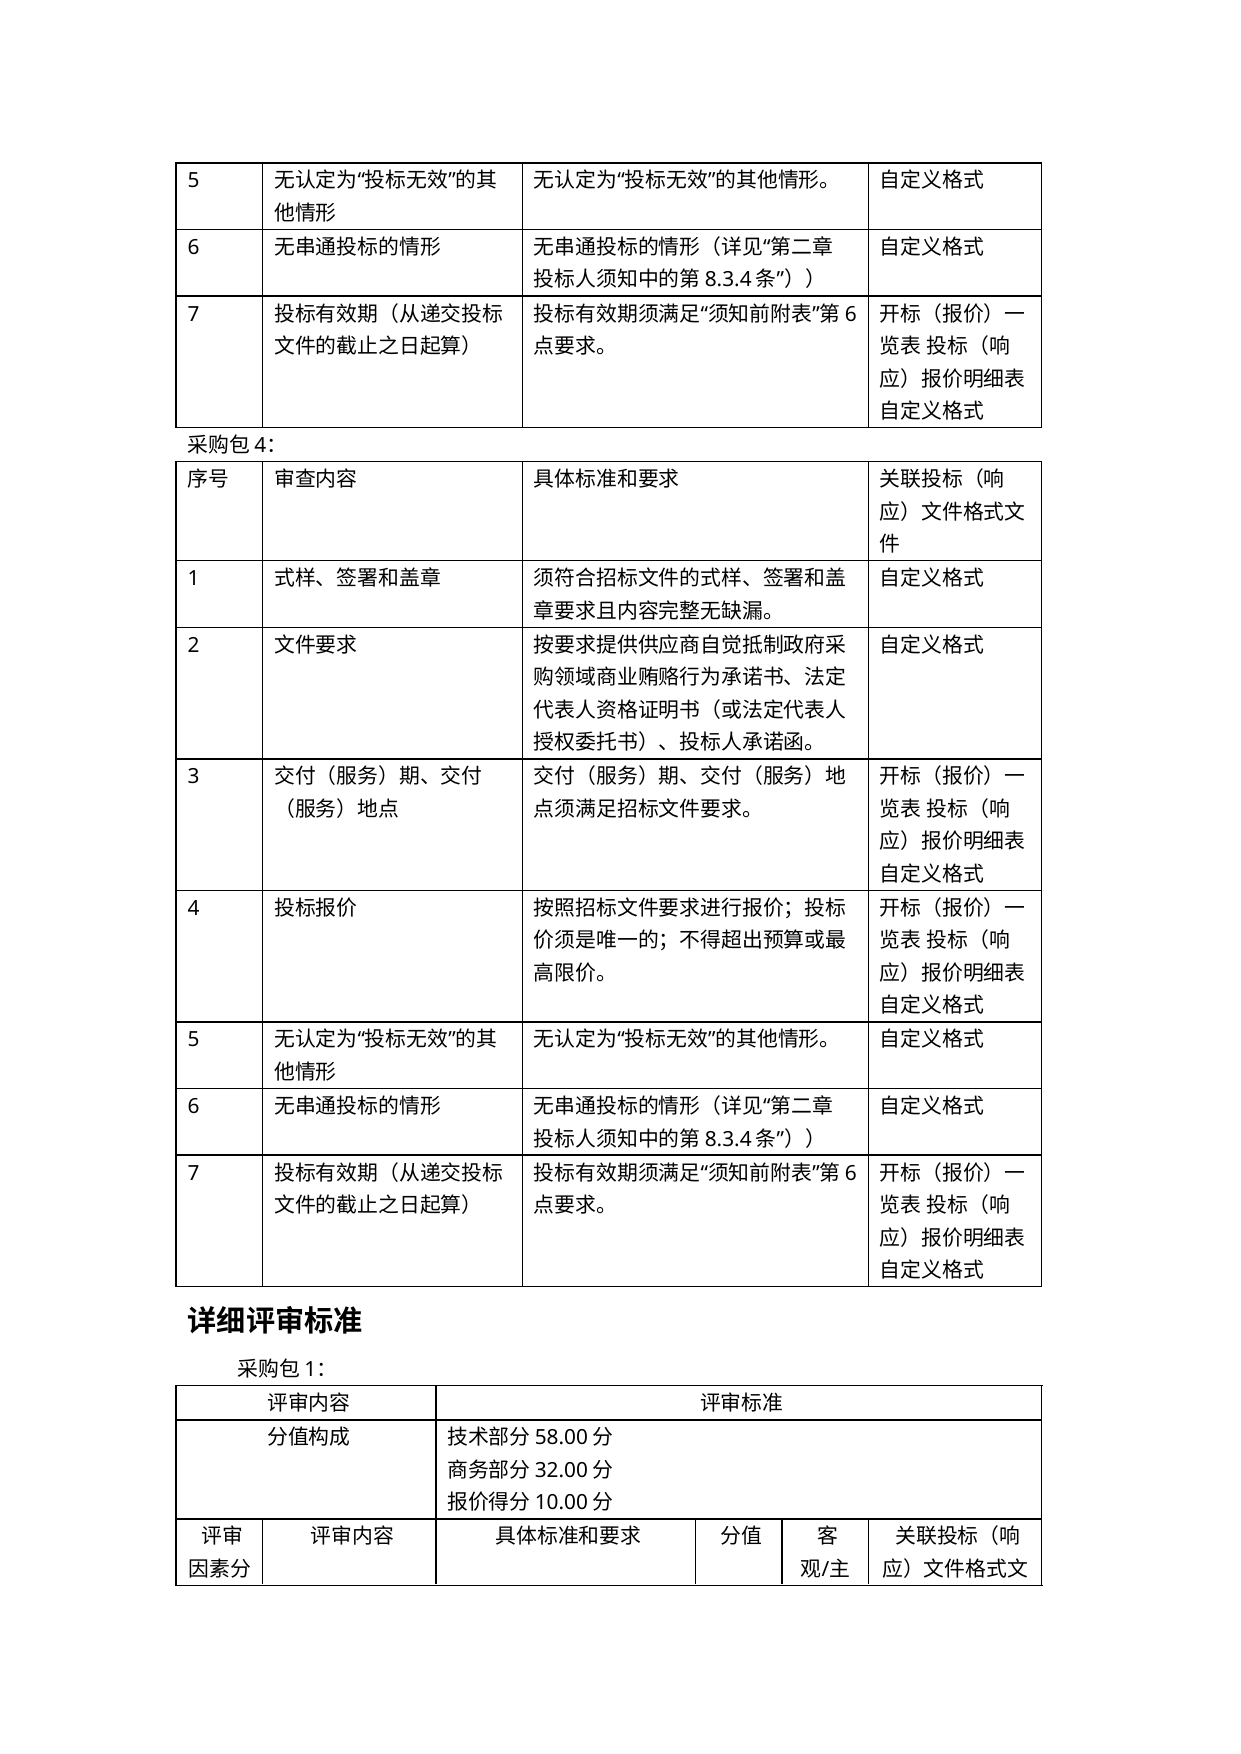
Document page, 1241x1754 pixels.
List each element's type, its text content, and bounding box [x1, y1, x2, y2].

text 采购包4： [187, 428, 1053, 461]
text 采购包1： [187, 1352, 1053, 1385]
table_cell 具体标准和要求 [437, 1520, 695, 1584]
table_cell 文件要求 [263, 628, 522, 758]
table_cell 交付（服务）期、交付（服务）地点 [263, 760, 522, 889]
text 详细评审标准 [187, 1287, 1053, 1352]
table_cell 自定义格式 [869, 561, 1041, 626]
table_cell 自定义格式 [869, 230, 1041, 295]
table_cell 按要求提供供应商自觉抵制政府采购领域商业贿赂行为承诺书、法定代表人资格证明书（或法定代表人授权委托书）、投标人承诺函。 [523, 628, 868, 758]
table_cell 自定义格式 [869, 164, 1041, 228]
table_cell 开标（报价）一览表 投标（响应）报价明细表 自定义格式 [869, 1156, 1041, 1286]
table_cell 无串通投标的情形（详见“第二章 投标人须知中的第8.3.4条”）） [523, 1089, 868, 1154]
table_cell 客观/主观 [783, 1520, 868, 1584]
table_cell 2 [177, 628, 262, 758]
table_cell 分值构成 [177, 1421, 435, 1518]
table_cell 投标有效期（从递交投标文件的截止之日起算） [263, 297, 522, 427]
table_cell 自定义格式 [869, 628, 1041, 758]
table_cell 投标有效期须满足“须知前附表”第6点要求。 [523, 297, 868, 427]
table_cell 7 [177, 297, 262, 427]
table_cell 1 [177, 561, 262, 626]
table_cell 评审因素分类 [177, 1520, 262, 1584]
table_header 关联投标（响应）文件格式文件 [869, 462, 1041, 560]
table_cell 3 [177, 760, 262, 889]
table_cell 开标（报价）一览表 投标（响应）报价明细表 自定义格式 [869, 297, 1041, 427]
table_cell 投标有效期须满足“须知前附表”第6点要求。 [523, 1156, 868, 1286]
table_cell 投标报价 [263, 891, 522, 1021]
table_cell 自定义格式 [869, 1089, 1041, 1154]
table_cell 无认定为“投标无效”的其他情形 [263, 164, 522, 228]
table_cell 4 [177, 891, 262, 1021]
table_cell 关联投标（响应）文件格式文件 [869, 1520, 1041, 1584]
table_cell 交付（服务）期、交付（服务）地点须满足招标文件要求。 [523, 760, 868, 889]
table_cell 无认定为“投标无效”的其他情形 [263, 1023, 522, 1088]
table_cell 7 [177, 1156, 262, 1286]
table_header 序号 [177, 462, 262, 560]
table_header 评审标准 [437, 1386, 1041, 1419]
table_cell 5 [177, 164, 262, 228]
table_header 具体标准和要求 [523, 462, 868, 560]
table_cell 自定义格式 [869, 1023, 1041, 1088]
table_cell 5 [177, 1023, 262, 1088]
table_cell 开标（报价）一览表 投标（响应）报价明细表 自定义格式 [869, 760, 1041, 889]
table_cell 6 [177, 1089, 262, 1154]
table_cell 无认定为“投标无效”的其他情形。 [523, 1023, 868, 1088]
table_cell 评审内容 [263, 1520, 435, 1584]
table_header 评审内容 [177, 1386, 435, 1419]
table_cell 按照招标文件要求进行报价；投标价须是唯一的；不得超出预算或最高限价。 [523, 891, 868, 1021]
table_cell 无认定为“投标无效”的其他情形。 [523, 164, 868, 228]
table_header 审查内容 [263, 462, 522, 560]
table_cell 式样、签署和盖章 [263, 561, 522, 626]
table_cell 投标有效期（从递交投标文件的截止之日起算） [263, 1156, 522, 1286]
table_cell 无串通投标的情形（详见“第二章 投标人须知中的第8.3.4条”）） [523, 230, 868, 295]
table_cell 无串通投标的情形 [263, 1089, 522, 1154]
table_cell 分值 [696, 1520, 781, 1584]
table_cell 须符合招标文件的式样、签署和盖章要求且内容完整无缺漏。 [523, 561, 868, 626]
table_cell 6 [177, 230, 262, 295]
table_cell 技术部分58.00分 商务部分32.00分 报价得分10.00分 [437, 1421, 1041, 1518]
table_cell 无串通投标的情形 [263, 230, 522, 295]
table_cell 开标（报价）一览表 投标（响应）报价明细表 自定义格式 [869, 891, 1041, 1021]
